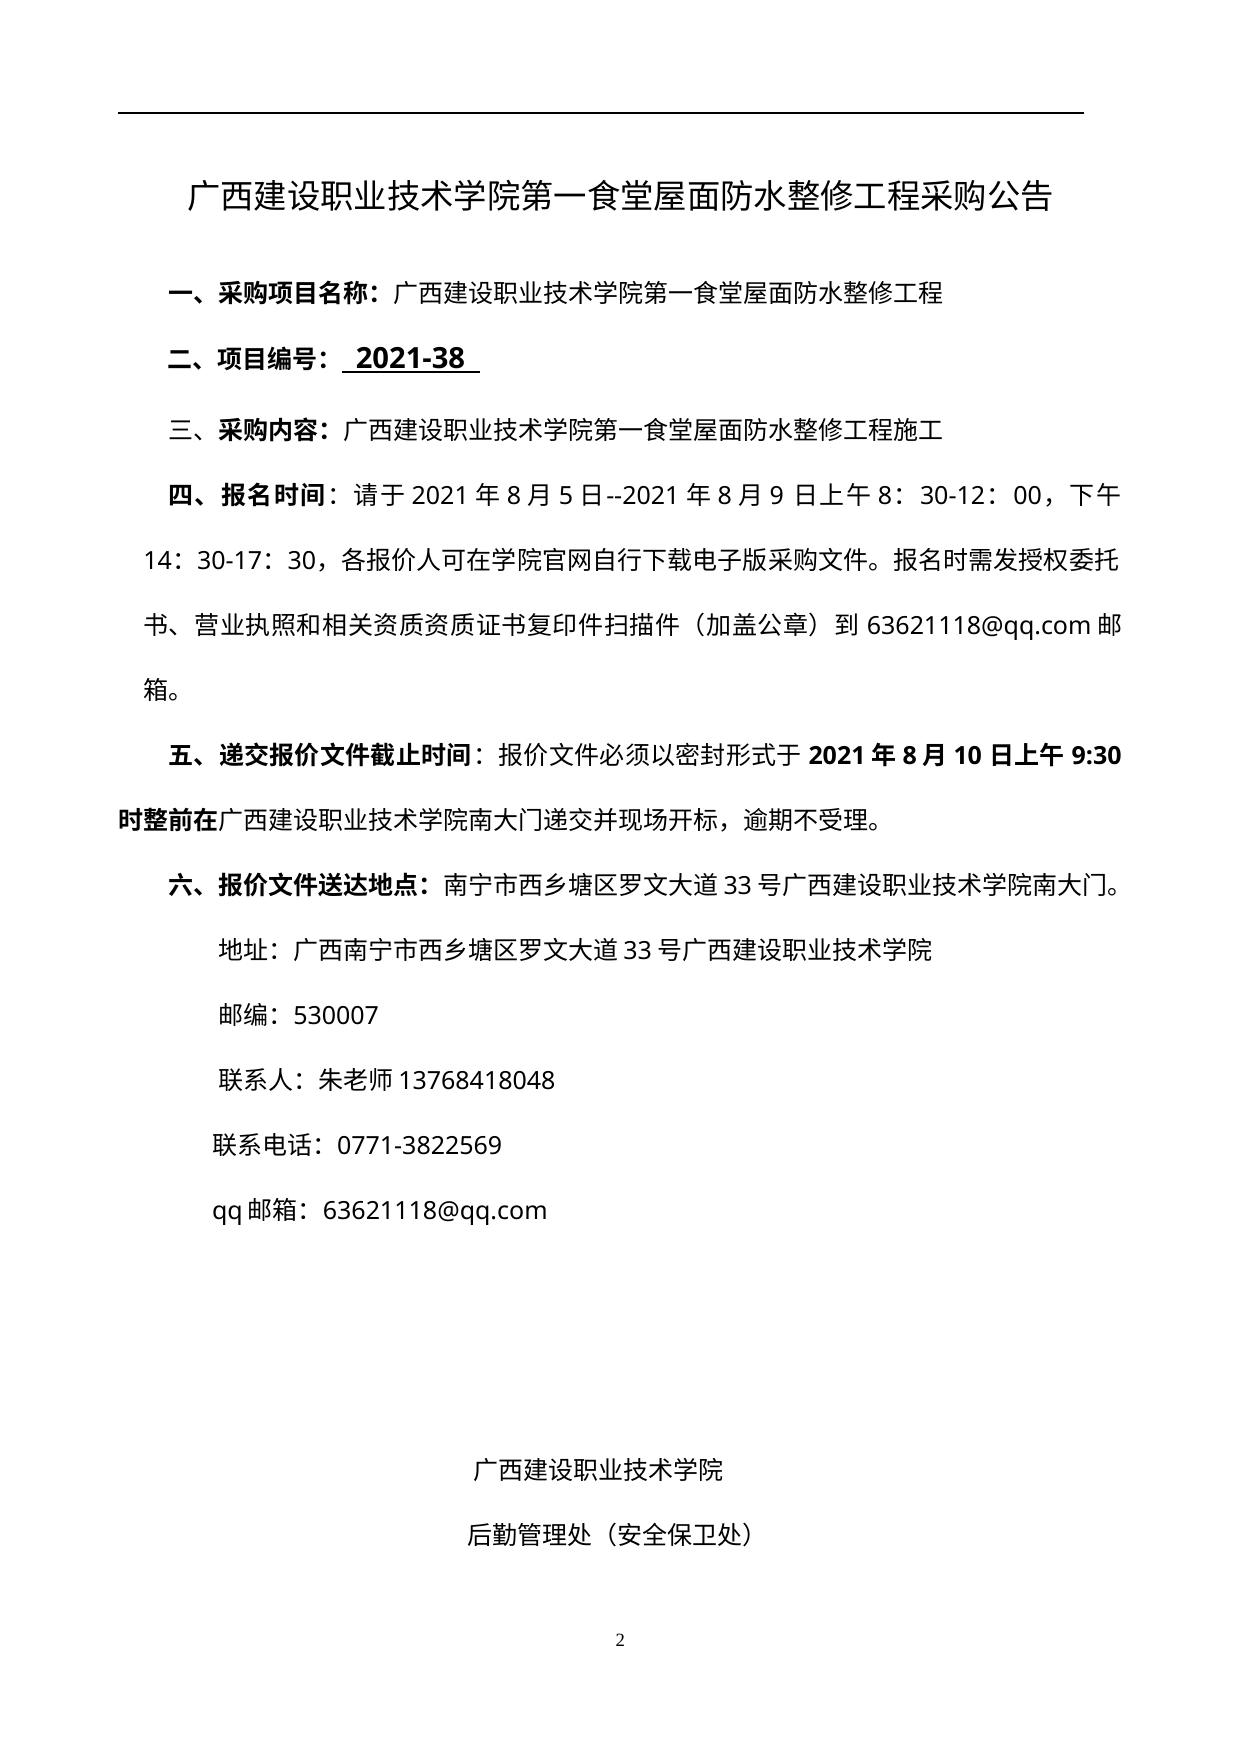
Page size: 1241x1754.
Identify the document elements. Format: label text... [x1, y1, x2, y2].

text 六、报价文件送达地点：南宁市西乡塘区罗文大道33号广西建设职业技术学院南大门。 [118, 851, 1122, 916]
text 联系人：朱老师13768418048 [118, 1046, 1122, 1111]
text 三、采购内容：广西建设职业技术学院第一食堂屋面防水整修工程施工 [118, 396, 1122, 461]
text 一、采购项目名称：广西建设职业技术学院第一食堂屋面防水整修工程 [118, 259, 1122, 324]
text 联系电话：0771-3822569 [162, 1111, 1122, 1176]
text 五、递交报价文件截止时间：报价文件必须以密封形式于2021年 8月 10 日上午 9:30 时整前在广西建设职业技术学院南大门递交并现场开标，逾期不受理。 [118, 721, 1122, 851]
text 后勤管理处（安全保卫处） [118, 1501, 1122, 1566]
text 四、报名时间：请于2021年8月5日--2021年8月9 日上午8：30-12：00，下午14：30-17：30，各报价人可在学院官网自行下载电子版采购文件。报名时需发授权委托书、营业执照和相关资质资质证书复印件扫描件（加盖公章）到63621118@qq.com邮箱。 [143, 461, 1122, 721]
text 广西建设职业技术学院 [118, 1436, 1122, 1501]
text qq邮箱：63621118@qq.com [162, 1176, 1122, 1241]
text 邮编：530007 [118, 981, 1122, 1046]
text 地址：广西南宁市西乡塘区罗文大道33号广西建设职业技术学院 [118, 916, 1122, 981]
text 广西建设职业技术学院第一食堂屋面防水整修工程采购公告 [118, 162, 1122, 227]
text 二、项目编号： 2021-38 [118, 324, 1122, 389]
